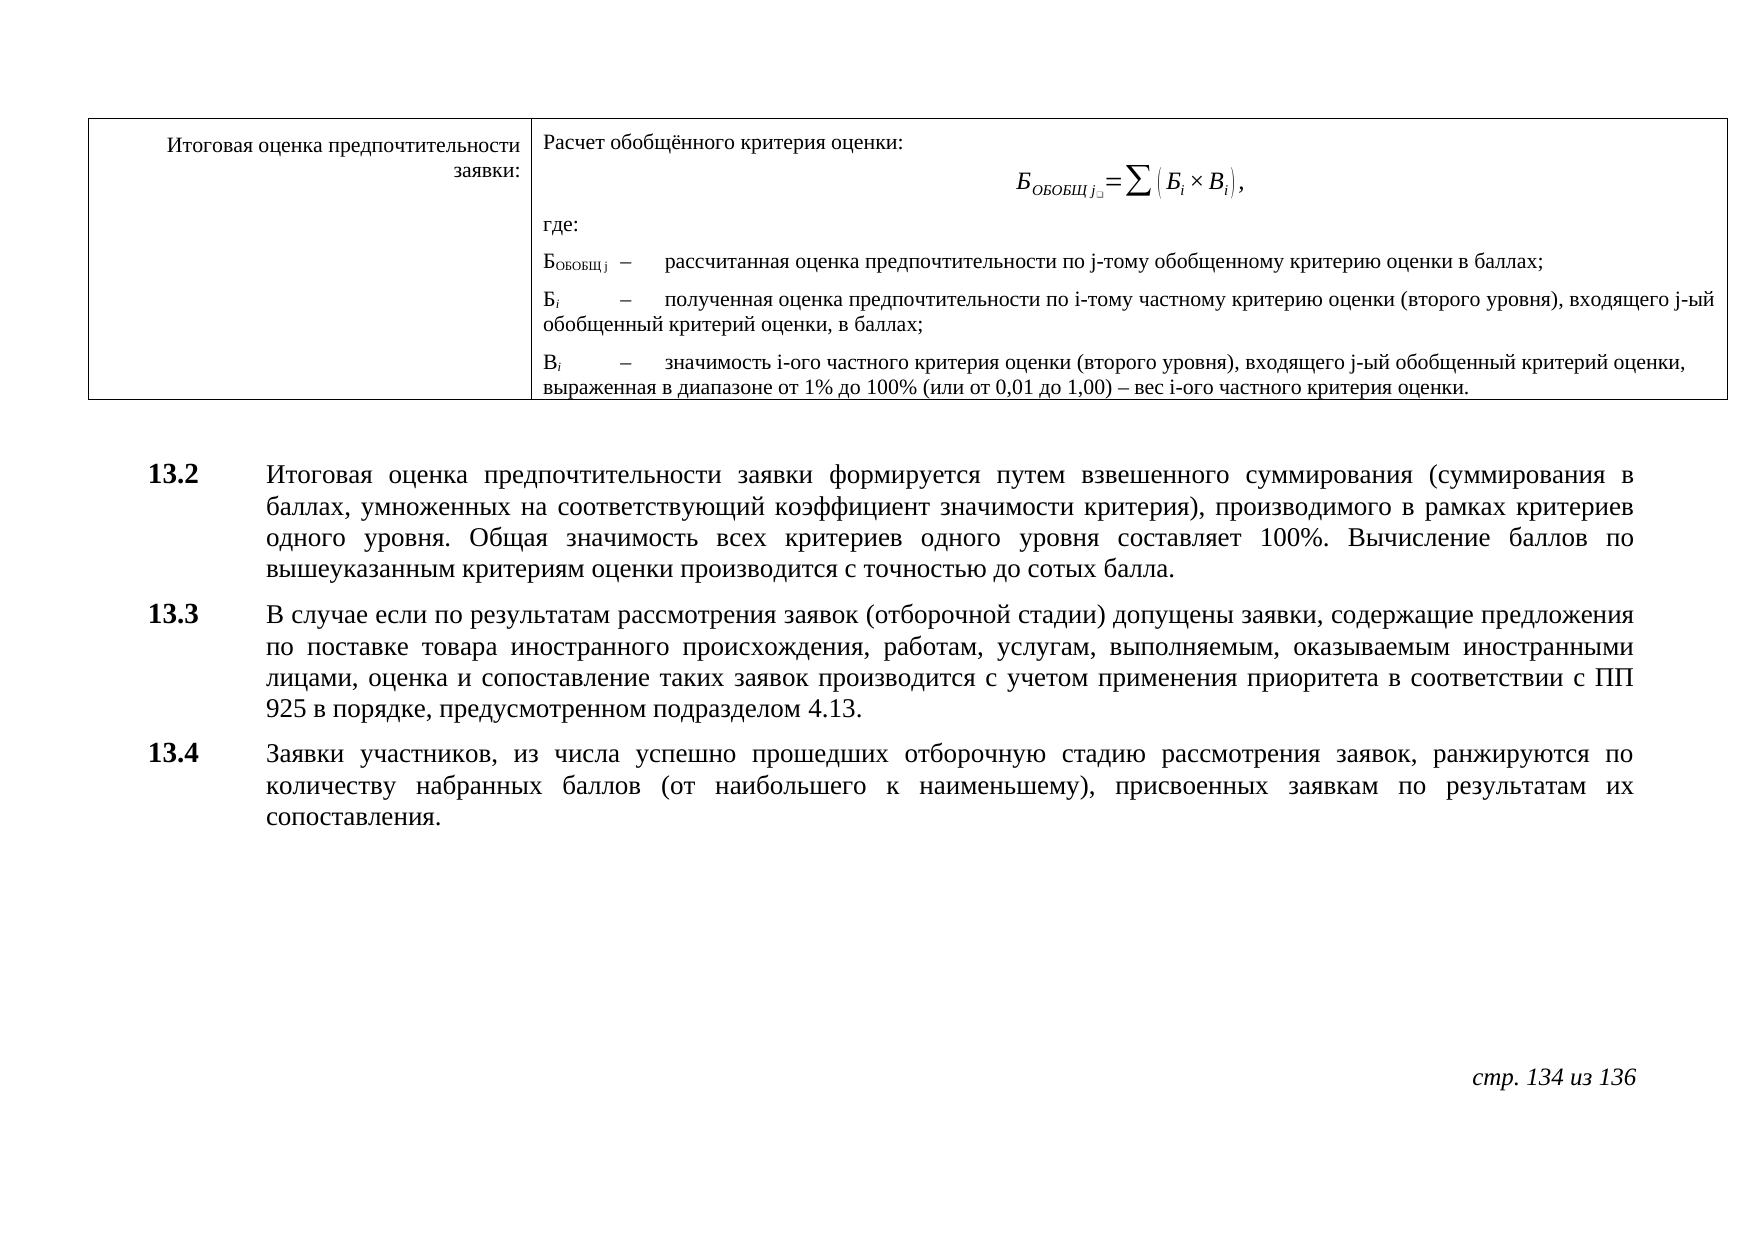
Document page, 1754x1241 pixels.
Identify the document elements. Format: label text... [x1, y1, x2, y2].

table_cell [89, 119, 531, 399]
list Итоговая оценка предпочтительности заявки формируется путем взвешенного суммирования (суммирования в баллах, умноженных на соответствующий коэффициент значимости критерия), производимого в рамках критериев одного уровня. Общая значимость всех критериев одного уровня составляет 100%. Вычисление баллов по вышеуказанным критериям оценки производится с точностью до сотых балла. [148, 457, 1636, 583]
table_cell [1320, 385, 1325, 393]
list В случае если по результатам рассмотрения заявок (отборочной стадии) допущены заявки, содержащие предложения по поставке товара иностранного происхождения, работам, услугам, выполняемым, оказываемым иностранными лицами, оценка и сопоставление таких заявок производится с учетом применения приоритета в соответствии с ПП 925 в порядке, предусмотренном подразделом 4.13. [148, 596, 1636, 723]
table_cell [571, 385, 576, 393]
list Заявки участников, из числа успешно прошедших отборочную стадию рассмотрения заявок, ранжируются по количеству набранных баллов (от наибольшего к наименьшему), присвоенных заявкам по результатам их сопоставления. [148, 736, 1636, 831]
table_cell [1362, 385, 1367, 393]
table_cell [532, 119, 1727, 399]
